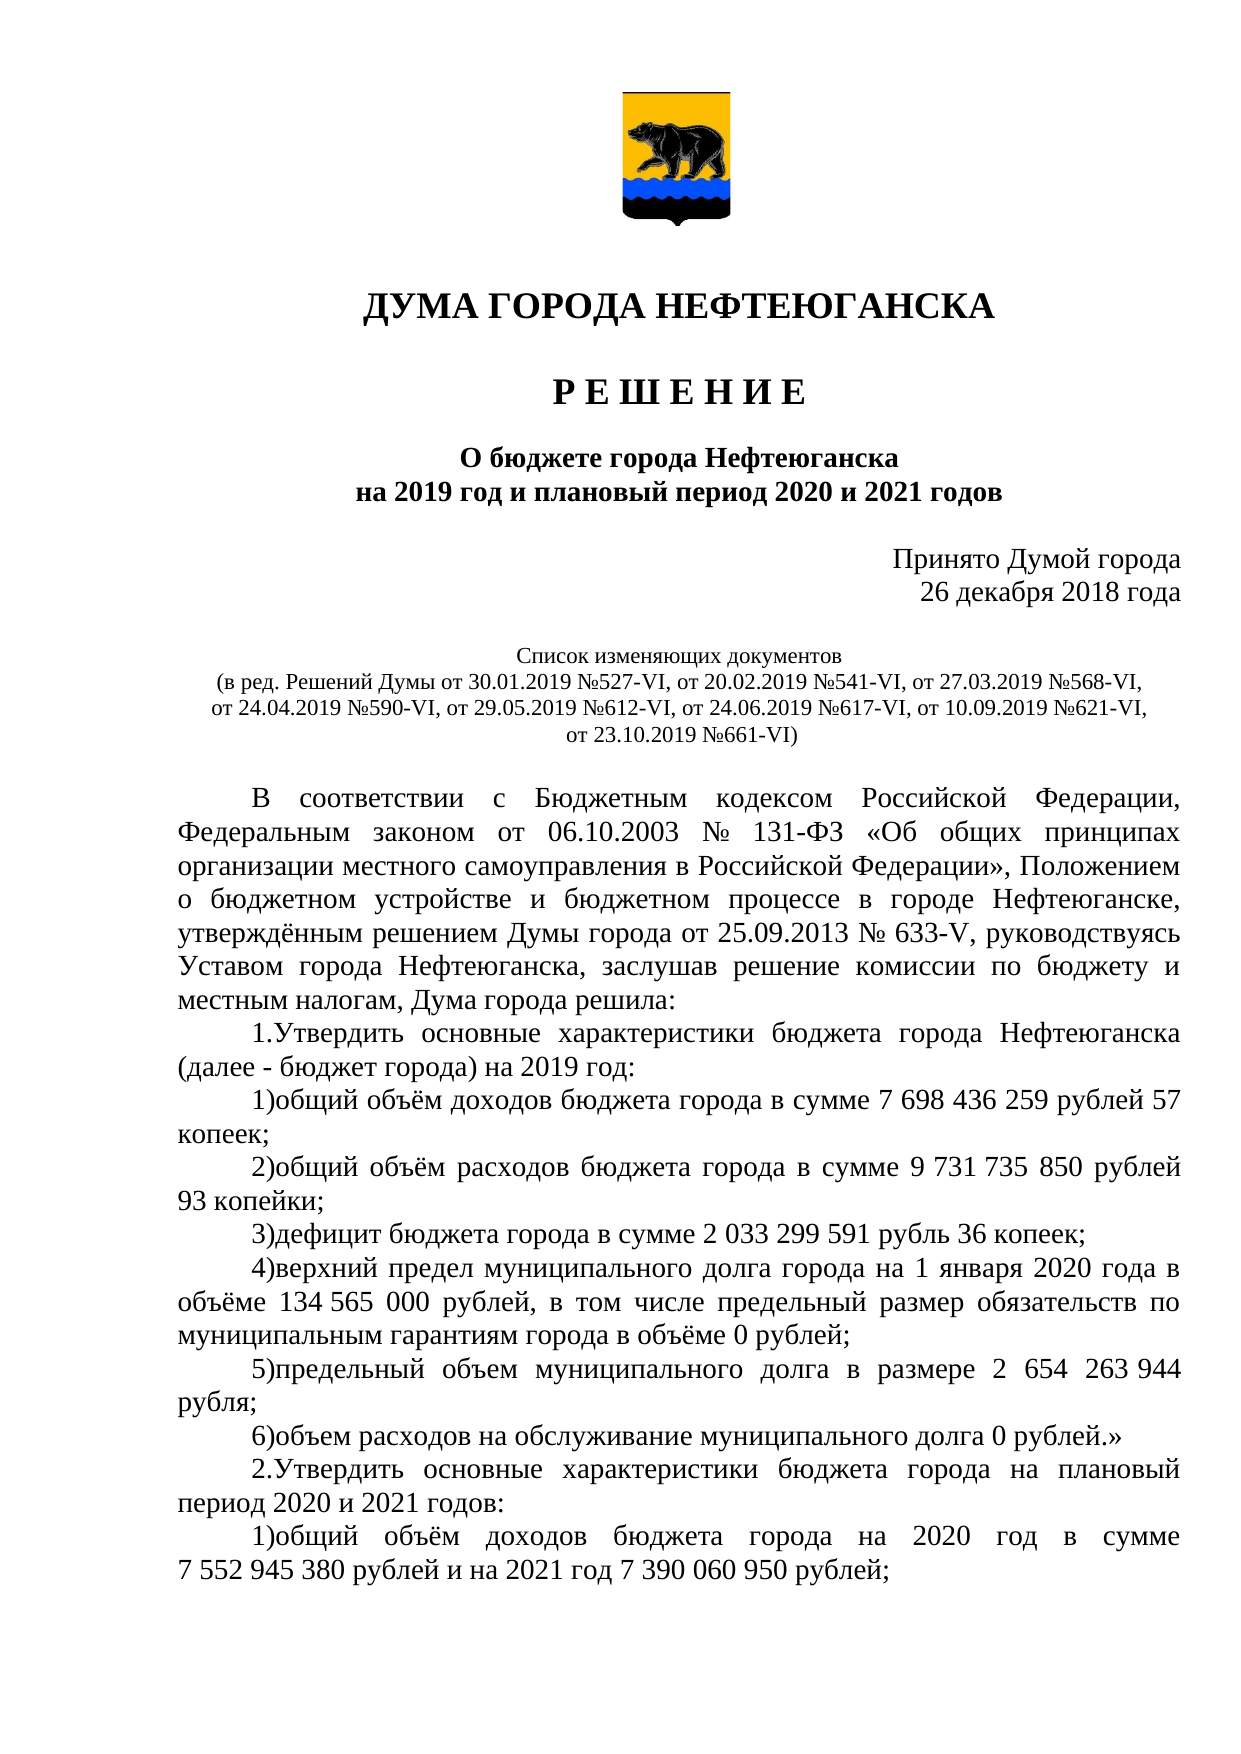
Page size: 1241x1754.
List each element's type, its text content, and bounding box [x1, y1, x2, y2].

text Р Е Ш Е Н И Е [177, 369, 1181, 412]
text ДУМА ГОРОДА НЕФТЕЮГАНСКА [177, 283, 1181, 326]
text 26 декабря 2018 года [177, 574, 1181, 608]
text 2)общий объём расходов бюджета города в сумме 9 731 735 850 рублей 93 копейки; [177, 1149, 1181, 1217]
text 5)предельный объем муниципального долга в размере 2 654 263 944 рубля; [177, 1351, 1181, 1418]
text 1)общий объём доходов бюджета города в сумме 7 698 436 259 рублей 57 копеек; [177, 1082, 1181, 1149]
text В соответствии с Бюджетным кодексом Российской Федерации, Федеральным законом от 06.10.2003 № 131-ФЗ «Об общих принципах организации местного самоуправления в Российской Федерации», Положением о бюджетном устройстве и бюджетном процессе в городе Нефтеюганске, утверждённым решением Думы города от 25.09.2013 № 633-V, руководствуясь Уставом города Нефтеюганска, заслушав решение комиссии по бюджету и местным налогам, Дума города решила: [177, 781, 1181, 1015]
text 2.Утвердить основные характеристики бюджета города на плановый период 2020 и 2021 годов: [177, 1451, 1181, 1518]
text О бюджете города Нефтеюганска [177, 440, 1181, 474]
text (в ред. Решений Думы от 30.01.2019 №527-VI, от 20.02.2019 №541-VI, от 27.03.2019 №568-VI, от 24.04.2019 №590-VI, от 29.05.2019 №612-VI, от 24.06.2019 №617-VI, от 10.09.2019 №621-VI, [177, 668, 1181, 721]
text 1.Утвердить основные характеристики бюджета города Нефтеюганска (далее - бюджет города) на 2019 год: [177, 1015, 1181, 1082]
text 6)объем расходов на обслуживание муниципального долга 0 рублей.» [177, 1418, 1181, 1451]
text Принято Думой города [177, 541, 1181, 574]
text Список изменяющих документов [177, 642, 1181, 668]
picture [621, 92, 731, 224]
text 1)общий объём доходов бюджета города на 2020 год в сумме 7 552 945 380 рублей и на 2021 год 7 390 060 950 рублей; [177, 1518, 1181, 1586]
text 4)верхний предел муниципального долга города на 1 января 2020 года в объёме 134 565 000 рублей, в том числе предельный размер обязательств по муниципальным гарантиям города в объёме 0 рублей; [177, 1250, 1181, 1351]
text от 23.10.2019 №661-VI) [177, 721, 1181, 747]
text на 2019 год и плановый период 2020 и 2021 годов [177, 474, 1181, 507]
text 3)дефицит бюджета города в сумме 2 033 299 591 рубль 36 копеек; [177, 1217, 1181, 1250]
